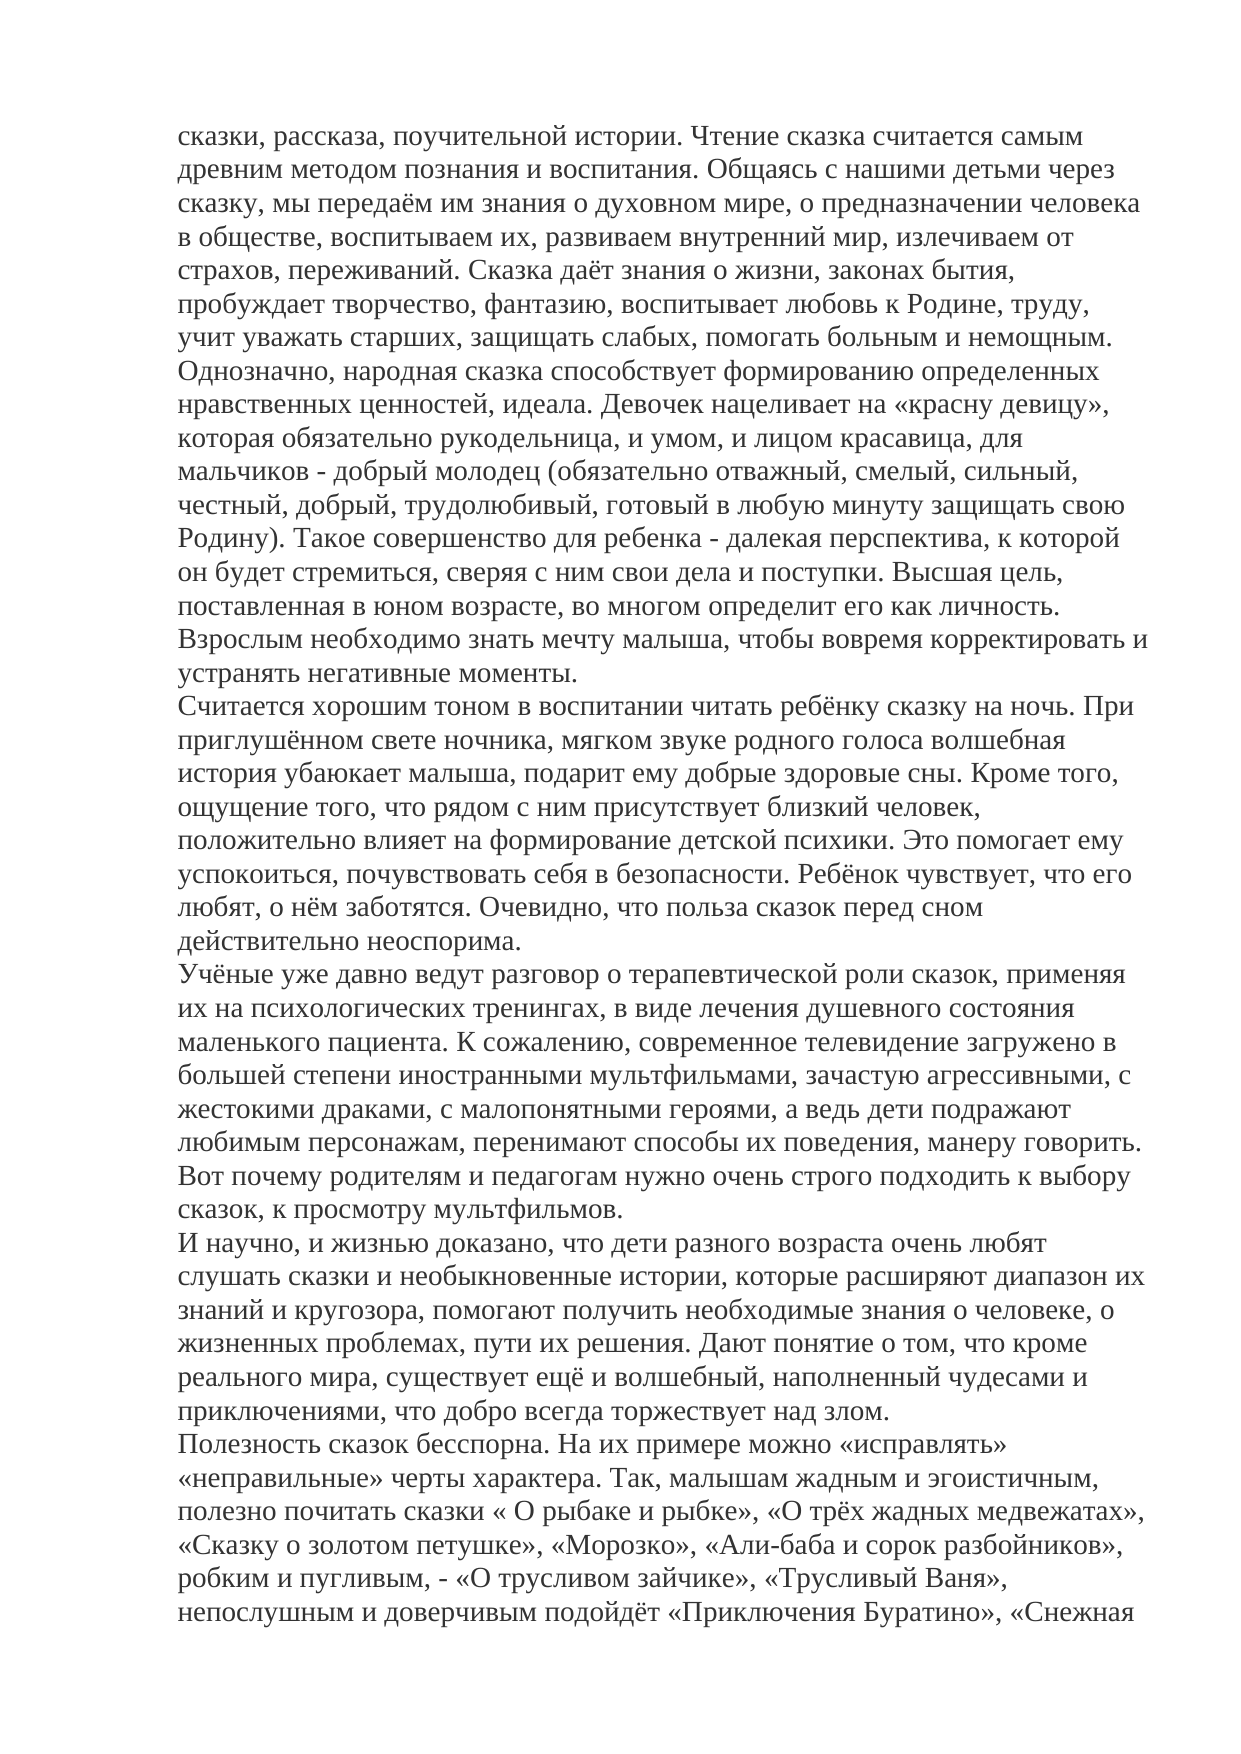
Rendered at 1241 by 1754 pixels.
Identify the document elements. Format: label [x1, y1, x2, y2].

text [177, 118, 1152, 1627]
